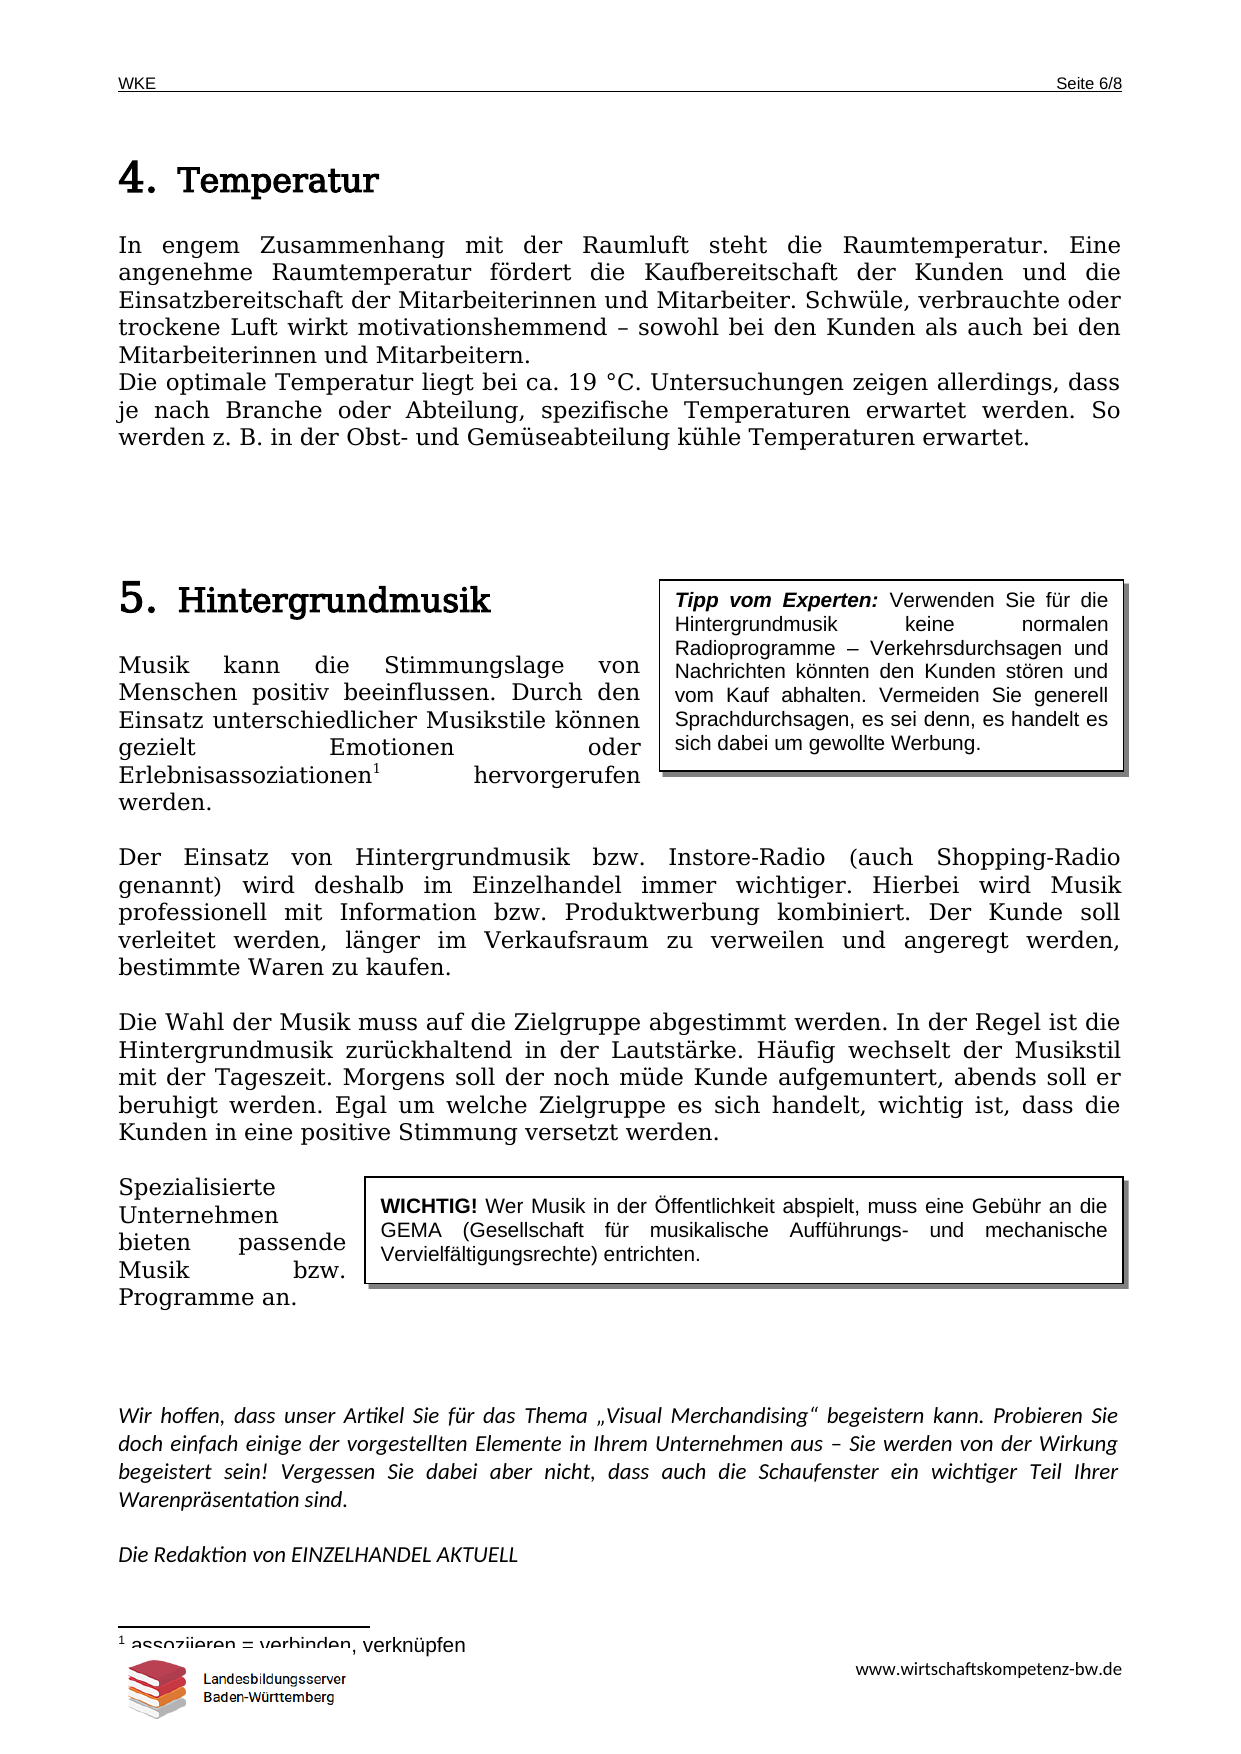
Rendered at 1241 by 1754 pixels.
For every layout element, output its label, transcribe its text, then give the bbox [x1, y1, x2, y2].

text Die Redaktion von EINZELHANDEL AKTUELL [118, 1541, 1122, 1569]
text Wir hoffen, dass unser Artikel Sie für das Thema „Visual Merchandising“ begeistern kann. Probieren Sie doch einfach einige der vorgestellten Elemente in Ihrem Unternehmen aus – Sie werden von der Wirkung begeistert sein! Vergessen Sie dabei aber nicht, dass auch die Schaufenster ein wichtiger Teil Ihrer Warenpräsentation sind. [118, 1401, 1122, 1513]
list Temperatur [118, 151, 1122, 201]
text Der Einsatz von Hintergrundmusik bzw. Instore-Radio (auch Shopping-Radio genannt) wird deshalb im Einzelhandel immer wichtiger. Hierbei wird Musik professionell mit Information bzw. Produktwerbung kombiniert. Der Kunde soll verleitet werden, länger im Verkaufsraum zu verweilen und angeregt werden, bestimmte Waren zu kaufen. [118, 843, 1122, 981]
text In engem Zusammenhang mit der Raumluft steht die Raumtemperatur. Eine angenehme Raumtemperatur fördert die Kaufbereitschaft der Kunden und die Einsatzbereitschaft der Mitarbeiterinnen und Mitarbeiter. Schwüle, verbrauchte oder trockene Luft wirkt motivationshemmend – sowohl bei den Kunden als auch bei den Mitarbeiterinnen und Mitarbeitern. [118, 231, 1122, 368]
picture [118, 1648, 353, 1723]
text Spezialisierte Unternehmen bieten passende Musik bzw. Programme an. [118, 1173, 1122, 1311]
text Die optimale Temperatur liegt bei ca. 19 °C. Untersuchungen zeigen allerdings, dass je nach Branche oder Abteilung, spezifische Temperaturen erwartet werden. So werden z. B. in der Obst- und Gemüseabteilung kühle Temperaturen erwartet. [118, 368, 1122, 451]
text Die Wahl der Musik muss auf die Zielgruppe abgestimmt werden. In der Regel ist die Hintergrundmusik zurückhaltend in der Lautstärke. Häufig wechselt der Musikstil mit der Tageszeit. Morgens soll der noch müde Kunde aufgemuntert, abends soll er beruhigt werden. Egal um welche Zielgruppe es sich handelt, wichtig ist, dass die Kunden in eine positive Stimmung versetzt werden. [118, 1008, 1122, 1146]
list Hintergrundmusik [118, 571, 1122, 621]
text Musik kann die Stimmungslage von Menschen positiv beeinflussen. Durch den Einsatz unterschiedlicher Musikstile können gezielt Emotionen oder Erlebnisassoziationen hervorgerufen werden. [118, 651, 1122, 816]
